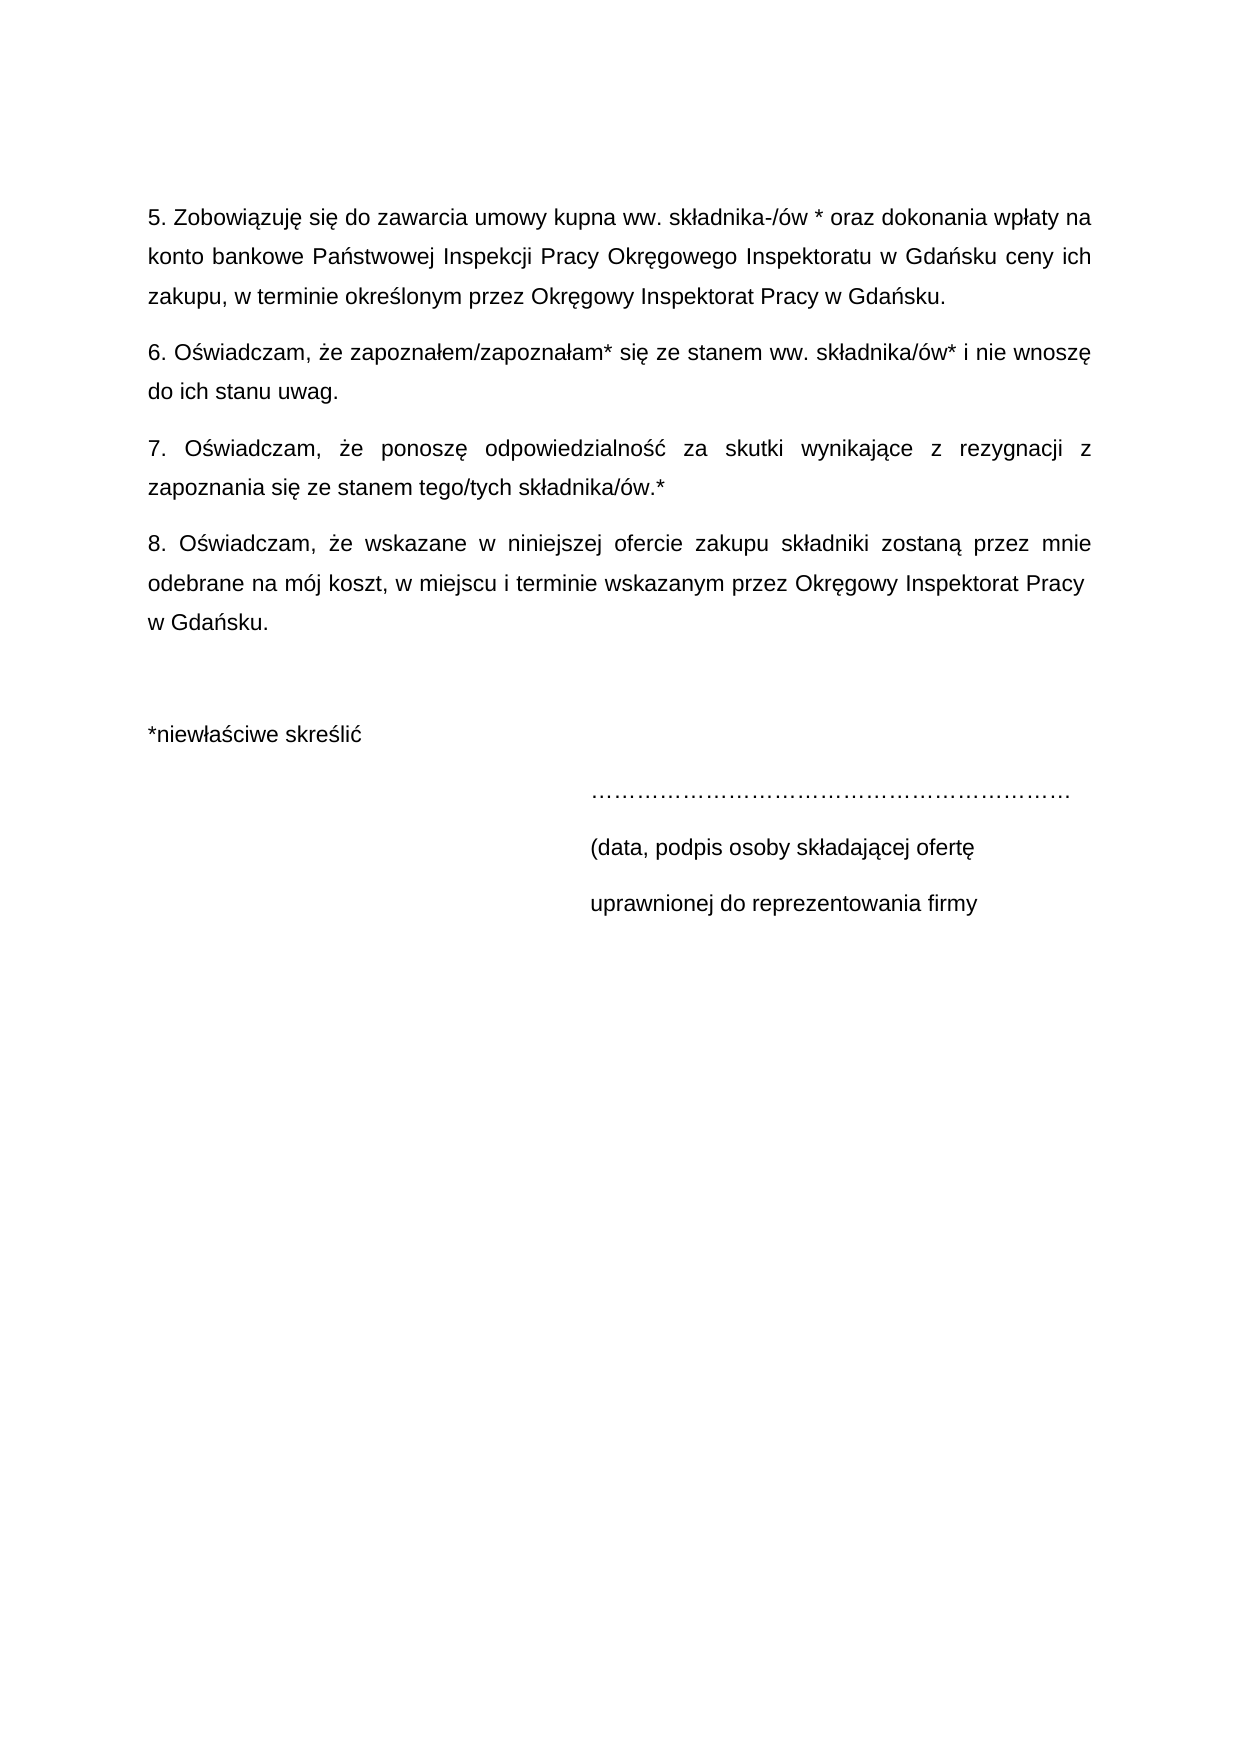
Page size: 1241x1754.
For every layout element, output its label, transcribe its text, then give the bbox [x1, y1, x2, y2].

text ……………………………………………………… [516, 777, 1093, 804]
text (data, podpis osoby składającej ofertę [590, 834, 1093, 860]
text 7. Oświadczam, że ponoszę odpowiedzialność za skutki wynikające z rezygnacji z zapoznania się ze stanem tego/tych składnika/ów.* [148, 434, 1093, 500]
text 8. Oświadczam, że wskazane w niniejszej ofercie zakupu składniki zostaną przez mnie odebrane na mój koszt, w miejscu i terminie wskazanym przez Okręgowy Inspektorat Pracy w Gdańsku. [148, 530, 1093, 635]
text 5. Zobowiązuję się do zawarcia umowy kupna ww. składnika-/ów * oraz dokonania wpłaty na konto bankowe Państwowej Inspekcji Pracy Okręgowego Inspektoratu w Gdańsku ceny ich zakupu, w terminie określonym przez Okręgowy Inspektorat Pracy w Gdańsku. [148, 204, 1093, 309]
text *niewłaściwe skreślić [148, 721, 1093, 748]
text uprawnionej do reprezentowania firmy [516, 890, 1093, 916]
text 6. Oświadczam, że zapoznałem/zapoznałam* się ze stanem ww. składnika/ów* i nie wnoszę do ich stanu uwag. [148, 339, 1093, 405]
